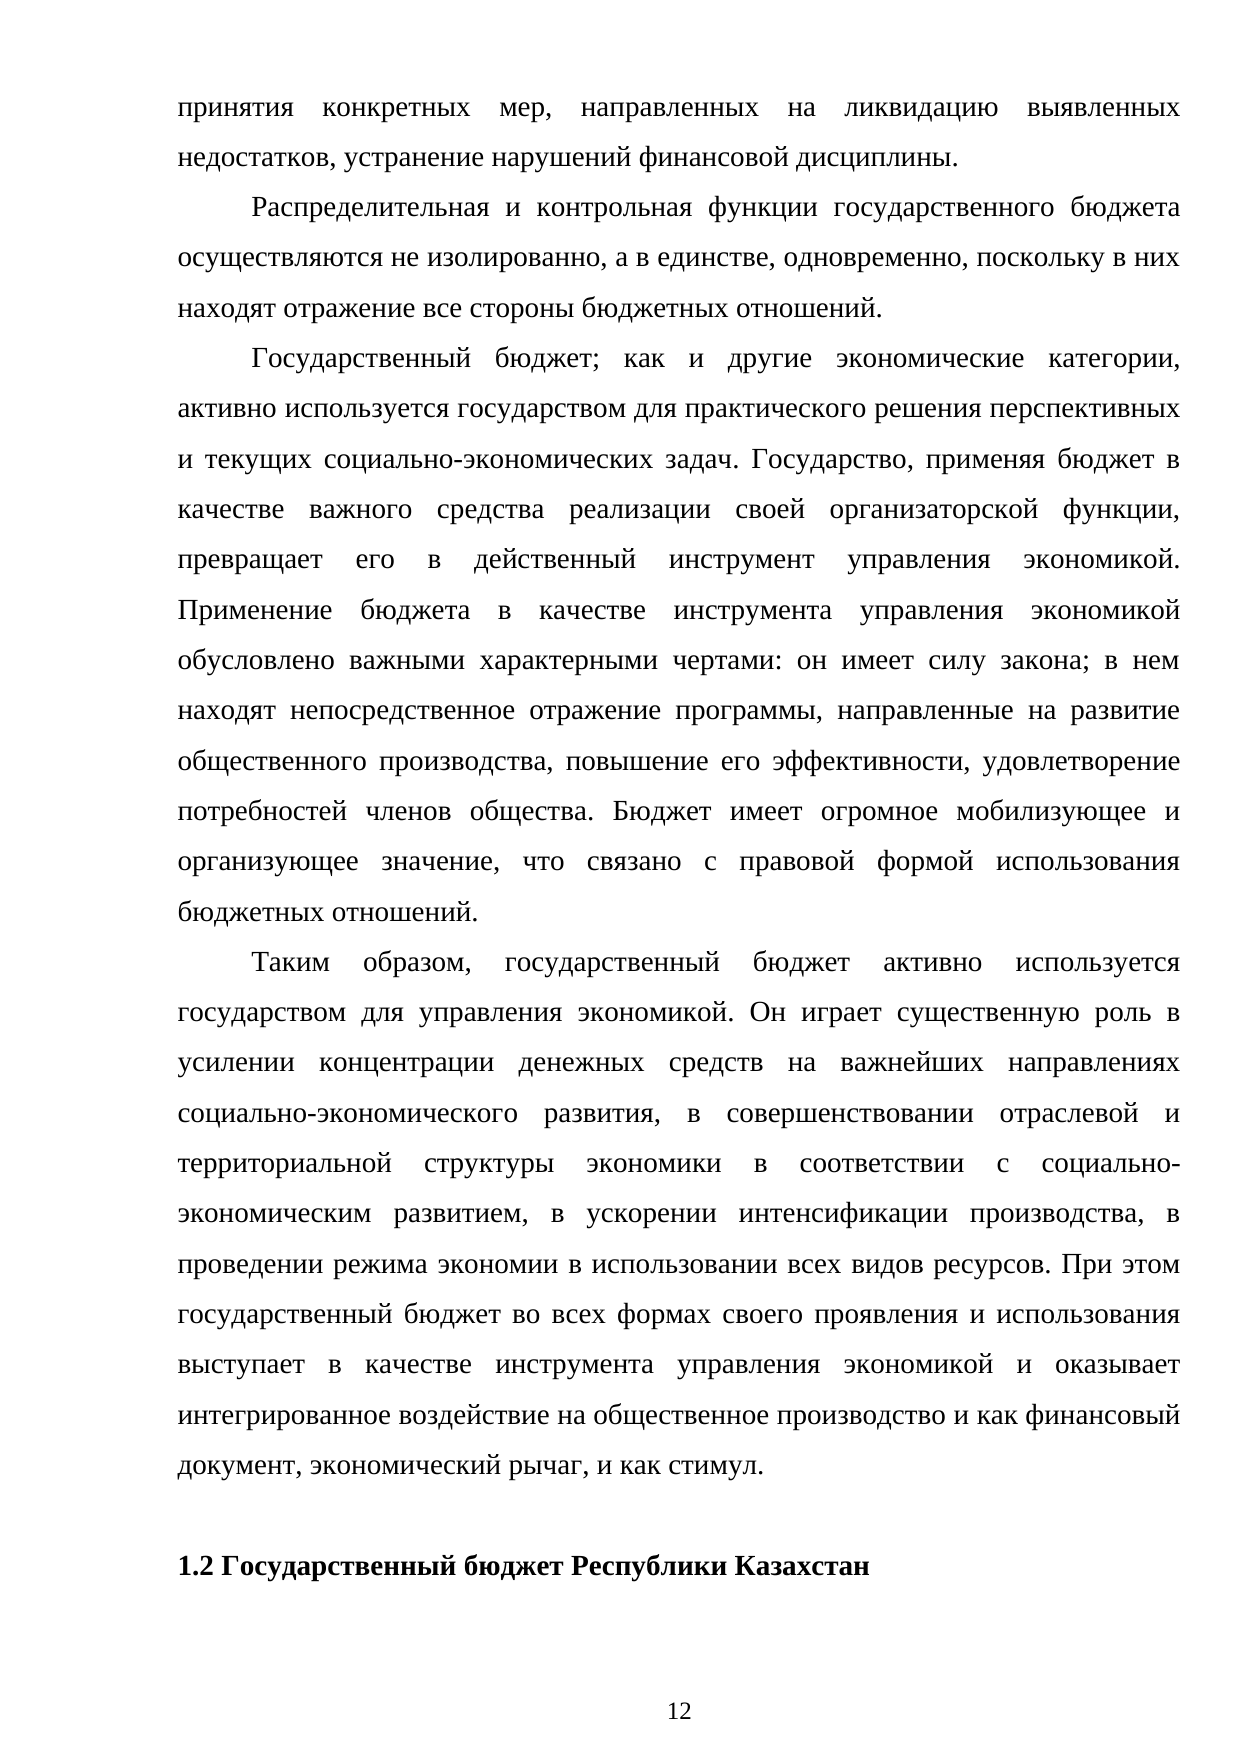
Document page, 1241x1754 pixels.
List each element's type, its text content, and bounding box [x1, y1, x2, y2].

text Государственный бюджет; как и другие экономические категории, активно используется государством для практического решения перспективных и текущих социально-экономических задач. Государство, применяя бюджет в качестве важного средства реализации своей организаторской функции, превращает его в действенный инструмент управления экономикой. Применение бюджета в качестве инструмента управления экономикой обусловлено важными характерными чертами: он имеет силу закона; в нем находят непосредственное отражение программы, направленные на развитие общественного производства, повышение его эффективности, удовлетворение потребностей членов общества. Бюджет имеет огромное мобилизующее и организующее значение, что связано с правовой формой использования бюджетных отношений. [177, 340, 1181, 927]
text 1.2 Государственный бюджет Республики Казахстан [177, 1548, 1181, 1581]
text Таким образом, государственный бюджет активно используется государством для управления экономикой. Он играет существенную роль в усилении концентрации денежных средств на важнейших направлениях социально-экономического развития, в совершенствовании отраслевой и территориальной структуры экономики в соответствии с социально-экономическим развитием, в ускорении интенсификации производства, в проведении режима экономии в использовании всех видов ресурсов. При этом государственный бюджет во всех формах своего проявления и использования выступает в качестве инструмента управления экономикой и оказывает интегрированное воздействие на общественное производство и как финансовый документ, экономический рычаг, и как стимул. [177, 944, 1181, 1481]
text Распределительная и контрольная функции государственного бюджета осуществляются не изолированно, а в единстве, одновременно, поскольку в них находят отражение все стороны бюджетных отношений. [177, 189, 1181, 323]
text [177, 89, 1181, 172]
